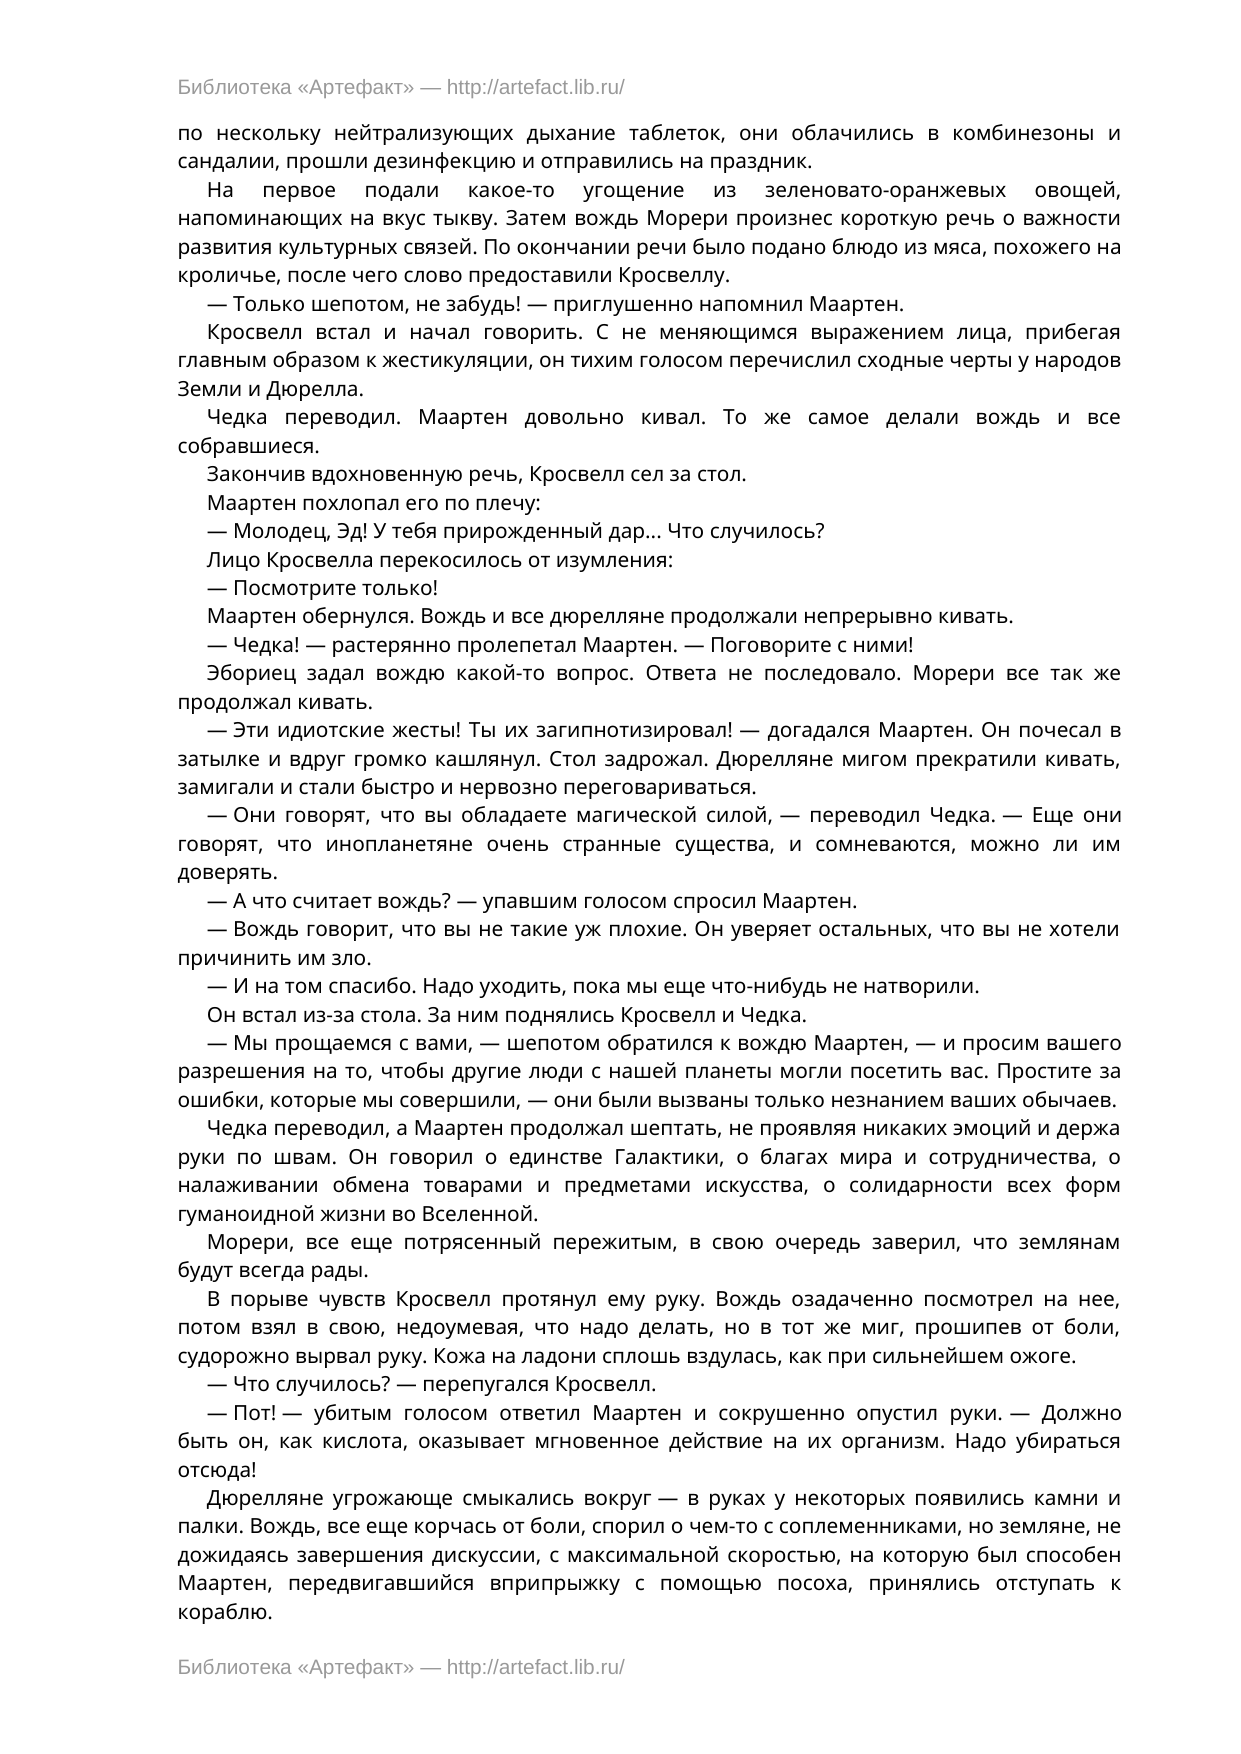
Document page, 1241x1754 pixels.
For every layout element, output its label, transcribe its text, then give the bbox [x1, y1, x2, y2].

text Закончив вдохновенную речь, Кросвелл сел за стол. [177, 459, 1122, 488]
text — А что считает вождь? — упавшим голосом спросил Маартен. [177, 886, 1122, 914]
text В порыве чувств Кросвелл протянул ему руку. Вождь озадаченно посмотрел на нее, потом взял в свою, недоумевая, что надо делать, но в тот же миг, прошипев от боли, судорожно вырвал руку. Кожа на ладони сплошь вздулась, как при сильнейшем ожоге. [177, 1284, 1122, 1369]
text — Мы прощаемся с вами, — шепотом обратился к вождю Маартен, — и просим вашего разрешения на то, чтобы другие люди с нашей планеты могли посетить вас. Простите за ошибки, которые мы совершили, — они были вызваны только незнанием ваших обычаев. [177, 1028, 1122, 1113]
text — И на том спасибо. Надо уходить, пока мы еще что-нибудь не натворили. [177, 971, 1122, 1000]
text — Пот! — убитым голосом ответил Маартен и сокрушенно опустил руки. — Должно быть он, как кислота, оказывает мгновенное действие на их организм. Надо убираться отсюда! [177, 1398, 1122, 1483]
text — Только шепотом, не забудь! — приглушенно напомнил Маартен. [177, 289, 1122, 317]
text — Молодец, Эд! У тебя прирожденный дар... Что случилось? [177, 516, 1122, 545]
text Маартен обернулся. Вождь и все дюрелляне продолжали непрерывно кивать. [177, 602, 1122, 630]
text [177, 118, 1122, 175]
text На первое подали какое-то угощение из зеленовато-оранжевых овощей, напоминающих на вкус тыкву. Затем вождь Морери произнес короткую речь о важности развития культурных связей. По окончании речи было подано блюдо из мяса, похожего на кроличье, после чего слово предоставили Кросвеллу. [177, 175, 1122, 289]
text Чедка переводил, а Маартен продолжал шептать, не проявляя никаких эмоций и держа руки по швам. Он говорил о единстве Галактики, о благах мира и сотрудничества, о налаживании обмена товарами и предметами искусства, о солидарности всех форм гуманоидной жизни во Вселенной. [177, 1113, 1122, 1227]
text Лицо Кросвелла перекосилось от изумления: [177, 545, 1122, 573]
text — Эти идиотские жесты! Ты их загипнотизировал! — догадался Маартен. Он почесал в затылке и вдруг громко кашлянул. Стол задрожал. Дюрелляне мигом прекратили кивать, замигали и стали быстро и нервозно переговариваться. [177, 715, 1122, 801]
text Эбориец задал вождю какой-то вопрос. Ответа не последовало. Морери все так же продолжал кивать. [177, 658, 1122, 715]
text Кросвелл встал и начал говорить. С не меняющимся выражением лица, прибегая главным образом к жестикуляции, он тихим голосом перечислил сходные черты у народов Земли и Дюрелла. [177, 317, 1122, 402]
text — Чедка! — растерянно пролепетал Маартен. — Поговорите с ними! [177, 630, 1122, 658]
text Он встал из-за стола. За ним поднялись Кросвелл и Чедка. [177, 1000, 1122, 1028]
text — Вождь говорит, что вы не такие уж плохие. Он уверяет остальных, что вы не хотели причинить им зло. [177, 914, 1122, 971]
text — Что случилось? — перепугался Кросвелл. [177, 1369, 1122, 1398]
text Морери, все еще потрясенный пережитым, в свою очередь заверил, что землянам будут всегда рады. [177, 1227, 1122, 1284]
text Маартен похлопал его по плечу: [177, 488, 1122, 516]
text — Они говорят, что вы обладаете магической силой, — переводил Чедка. — Еще они говорят, что инопланетяне очень странные существа, и сомневаются, можно ли им доверять. [177, 801, 1122, 886]
text Дюрелляне угрожающе смыкались вокруг — в руках у некоторых появились камни и палки. Вождь, все еще корчась от боли, спорил о чем-то с соплеменниками, но земляне, не дожидаясь завершения дискуссии, с максимальной скоростью, на которую был способен Маартен, передвигавшийся вприпрыжку с помощью посоха, принялись отступать к кораблю. [177, 1483, 1122, 1625]
text — Посмотрите только! [177, 573, 1122, 602]
text Чедка переводил. Маартен довольно кивал. То же самое делали вождь и все собравшиеся. [177, 402, 1122, 459]
